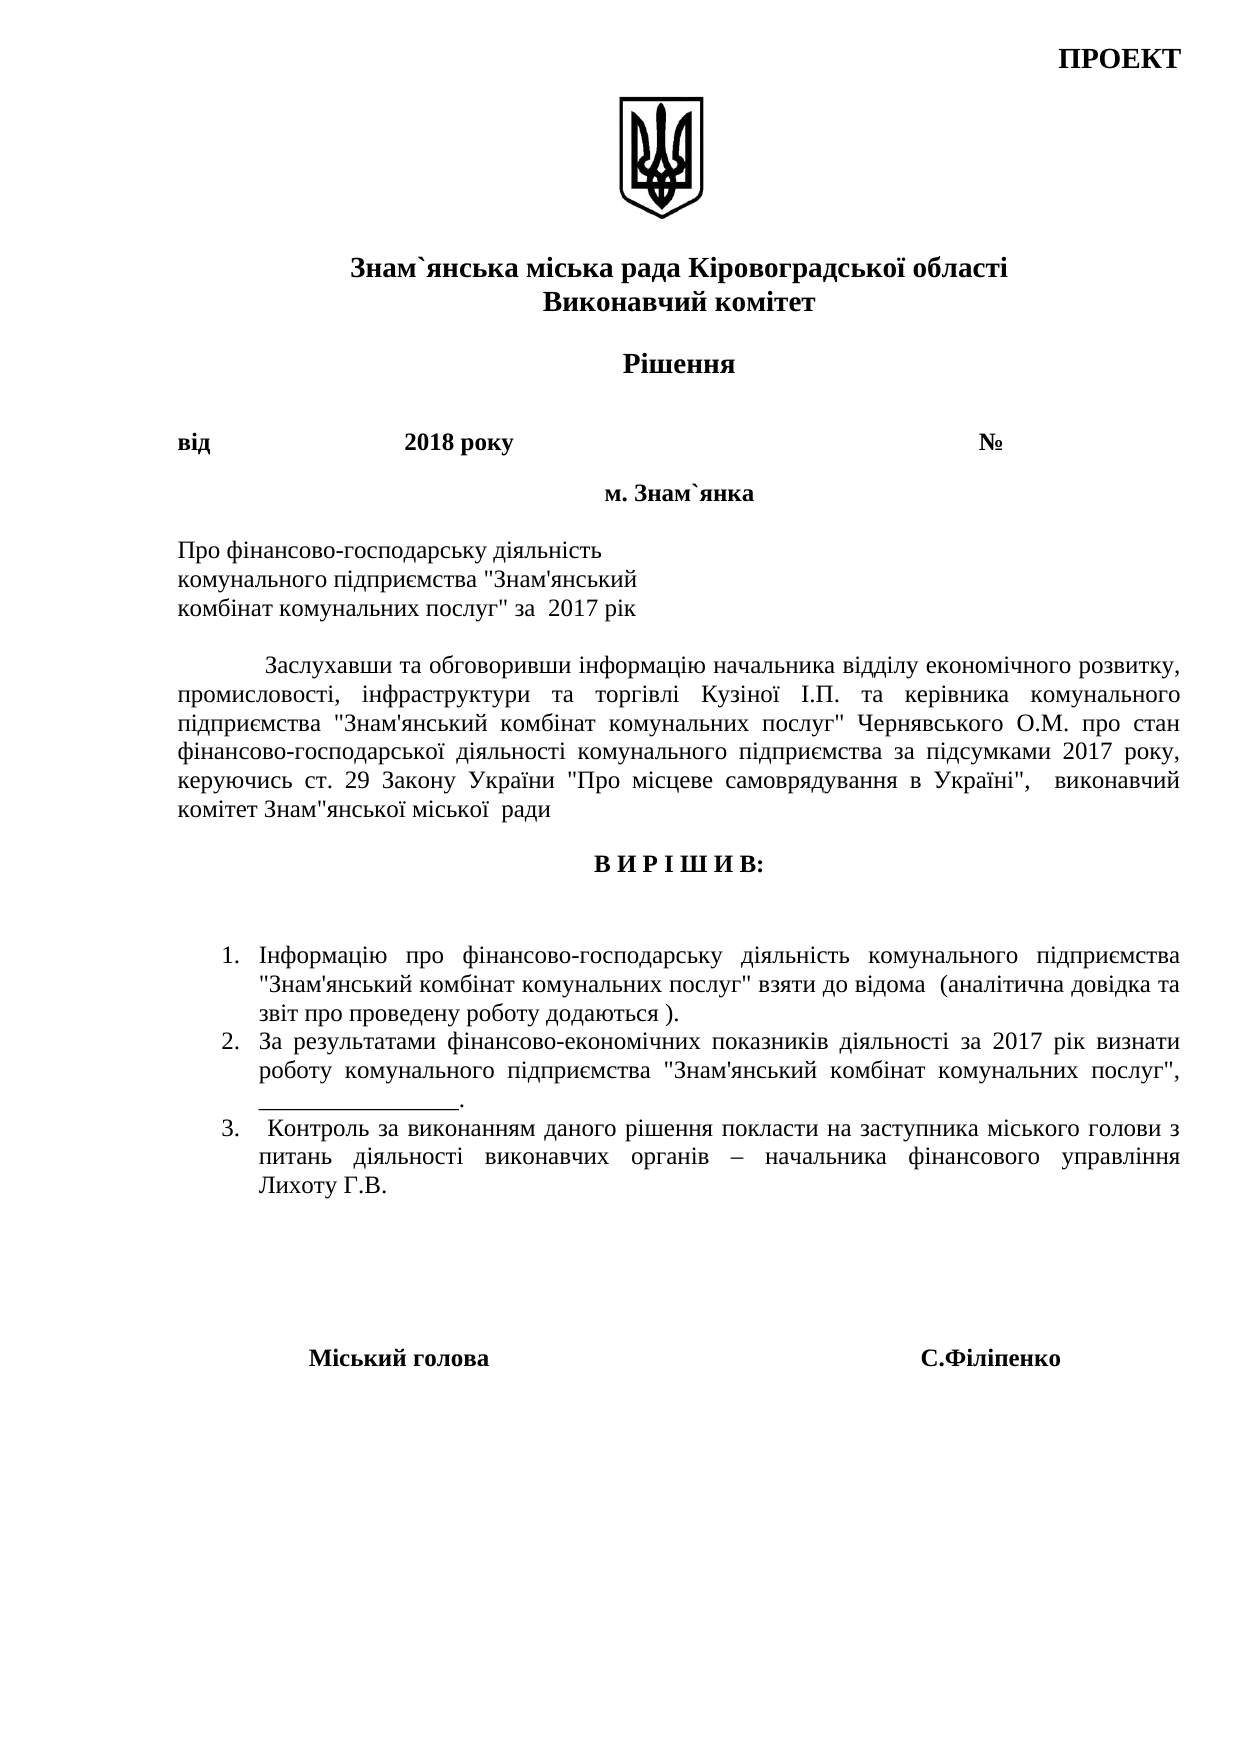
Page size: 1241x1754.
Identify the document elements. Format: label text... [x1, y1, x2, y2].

text ПРОЕКТ [177, 41, 1181, 75]
text Міський голова С.Філіпенко [215, 1343, 1181, 1371]
text Виконавчий комітет [177, 284, 1181, 317]
text Заслухавши та обговоривши інформацію начальника відділу економічного розвитку, промисловості, інфраструктури та торгівлі Кузіної І.П. та керівника комунального підприємства "Знам'янський комбінат комунальних послуг" Чернявського О.М. про стан фінансово-господарської діяльності комунального підприємства за підсумками 2017 року, керуючись ст. 29 Закону України "Про місцеве самоврядування в Україні", виконавчий комітет Знам"янської міської ради [177, 650, 1181, 823]
picture [615, 92, 715, 222]
text комбінат комунальних послуг" за 2017 рік [177, 593, 1181, 621]
text комунального підприємства "Знам'янський [177, 564, 1181, 593]
text В И Р І Ш И В: [177, 849, 1181, 878]
text Знам`янська міська рада Кіровоградської області [177, 250, 1181, 284]
list Контроль за виконанням даного рішення покласти на заступника міського голови з питань діяльності виконавчих органів – начальника фінансового управління Лихоту Г.В. [221, 1113, 1181, 1199]
list За результатами фінансово-економічних показників діяльності за 2017 рік визнати роботу комунального підприємства "Знам'янський комбінат комунальних послуг", ________________. [221, 1026, 1181, 1113]
text Рішення [177, 346, 1181, 379]
subtitle від 2018 року № [177, 427, 1181, 456]
list Інформацію про фінансово-господарську діяльність комунального підприємства "Знам'янський комбінат комунальних послуг" взяти до відома (аналітична довідка та звіт про проведену роботу додаються ). [221, 940, 1181, 1026]
text Про фінансово-господарську діяльність [177, 535, 1181, 564]
text м. Знам`янка [177, 478, 1181, 506]
